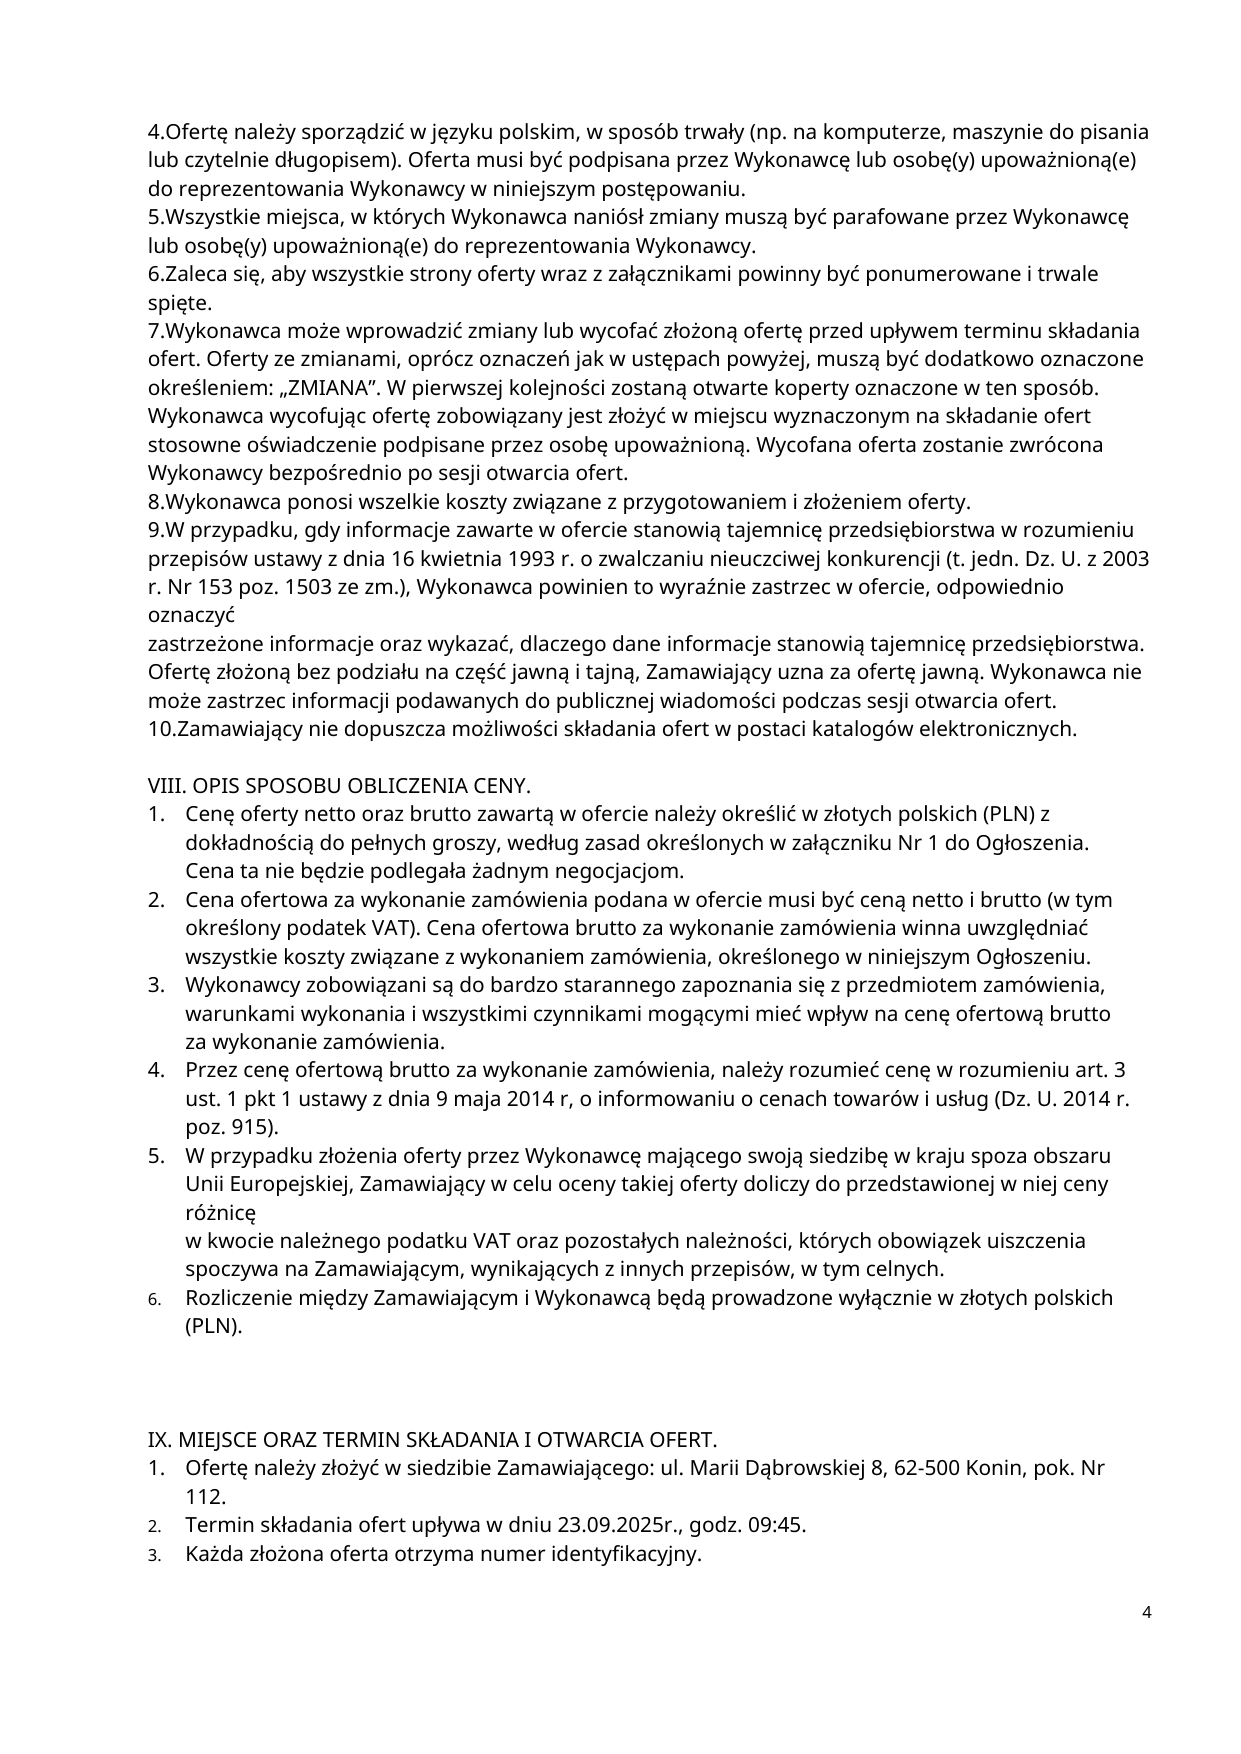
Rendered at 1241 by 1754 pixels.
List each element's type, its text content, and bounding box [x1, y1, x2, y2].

text Cena ta nie będzie podlegała żadnym negocjacjom. [185, 856, 1152, 885]
text 5.Wszystkie miejsca, w których Wykonawca naniósł zmiany muszą być parafowane przez Wykonawcę lub osobę(y) upoważnioną(e) do reprezentowania Wykonawcy. [148, 202, 1152, 259]
list Przez cenę ofertową brutto za wykonanie zamówienia, należy rozumieć cenę w rozumieniu art. 3 ust. 1 pkt 1 ustawy z dnia 9 maja 2014 r, o informowaniu o cenach towarów i usług (Dz. U. 2014 r. poz. 915). [148, 1056, 1152, 1141]
text 10.Zamawiający nie dopuszcza możliwości składania ofert w postaci katalogów elektronicznych. [148, 714, 1152, 743]
list Każda złożona oferta otrzyma numer identyfikacyjny. [148, 1539, 1152, 1567]
text zastrzeżone informacje oraz wykazać, dlaczego dane informacje stanowią tajemnicę przedsiębiorstwa. Ofertę złożoną bez podziału na część jawną i tajną, Zamawiający uzna za ofertę jawną. Wykonawca nie może zastrzec informacji podawanych do publicznej wiadomości podczas sesji otwarcia ofert. [148, 629, 1152, 714]
list Rozliczenie między Zamawiającym i Wykonawcą będą prowadzone wyłącznie w złotych polskich (PLN). [148, 1283, 1152, 1340]
text 6.Zaleca się, aby wszystkie strony oferty wraz z załącznikami powinny być ponumerowane i trwale spięte. [148, 259, 1152, 316]
text 7.Wykonawca może wprowadzić zmiany lub wycofać złożoną ofertę przed upływem terminu składania ofert. Oferty ze zmianami, oprócz oznaczeń jak w ustępach powyżej, muszą być dodatkowo oznaczone określeniem: „ZMIANA”. W pierwszej kolejności zostaną otwarte koperty oznaczone w ten sposób. Wykonawca wycofując ofertę zobowiązany jest złożyć w miejscu wyznaczonym na składanie ofert stosowne oświadczenie podpisane przez osobę upoważnioną. Wycofana oferta zostanie zwrócona Wykonawcy bezpośrednio po sesji otwarcia ofert. [148, 316, 1152, 487]
list Cena ofertowa za wykonanie zamówienia podana w ofercie musi być ceną netto i brutto (w tym określony podatek VAT). Cena ofertowa brutto za wykonanie zamówienia winna uwzględniać wszystkie koszty związane z wykonaniem zamówienia, określonego w niniejszym Ogłoszeniu. [148, 885, 1152, 970]
list Ofertę należy złożyć w siedzibie Zamawiającego: ul. Marii Dąbrowskiej 8, 62-500 Konin, pok. Nr 112. [148, 1453, 1152, 1510]
list Termin składania ofert upływa w dniu 23.09.2025r., godz. 09:45. [148, 1510, 1152, 1539]
list W przypadku złożenia oferty przez Wykonawcę mającego swoją siedzibę w kraju spoza obszaru Unii Europejskiej, Zamawiający w celu oceny takiej oferty doliczy do przedstawionej w niej ceny różnicę [148, 1141, 1152, 1226]
text w kwocie należnego podatku VAT oraz pozostałych należności, których obowiązek uiszczenia spoczywa na Zamawiającym, wynikających z innych przepisów, w tym celnych. [185, 1226, 1152, 1283]
text 4.Ofertę należy sporządzić w języku polskim, w sposób trwały (np. na komputerze, maszynie do pisania lub czytelnie długopisem). Oferta musi być podpisana przez Wykonawcę lub osobę(y) upoważnioną(e) do reprezentowania Wykonawcy w niniejszym postępowaniu. [148, 117, 1152, 202]
text 9.W przypadku, gdy informacje zawarte w ofercie stanowią tajemnicę przedsiębiorstwa w rozumieniu przepisów ustawy z dnia 16 kwietnia 1993 r. o zwalczaniu nieuczciwej konkurencji (t. jedn. Dz. U. z 2003 r. Nr 153 poz. 1503 ze zm.), Wykonawca powinien to wyraźnie zastrzec w ofercie, odpowiednio oznaczyć [148, 515, 1152, 629]
list Wykonawcy zobowiązani są do bardzo starannego zapoznania się z przedmiotem zamówienia, warunkami wykonania i wszystkimi czynnikami mogącymi mieć wpływ na cenę ofertową brutto za wykonanie zamówienia. [148, 970, 1152, 1056]
text VIII. OPIS SPOSOBU OBLICZENIA CENY. [148, 771, 1152, 799]
text IX. MIEJSCE ORAZ TERMIN SKŁADANIA I OTWARCIA OFERT. [148, 1425, 1152, 1453]
text 8.Wykonawca ponosi wszelkie koszty związane z przygotowaniem i złożeniem oferty. [148, 487, 1152, 515]
list Cenę oferty netto oraz brutto zawartą w ofercie należy określić w złotych polskich (PLN) z dokładnością do pełnych groszy, według zasad określonych w załączniku Nr 1 do Ogłoszenia. [148, 799, 1152, 856]
